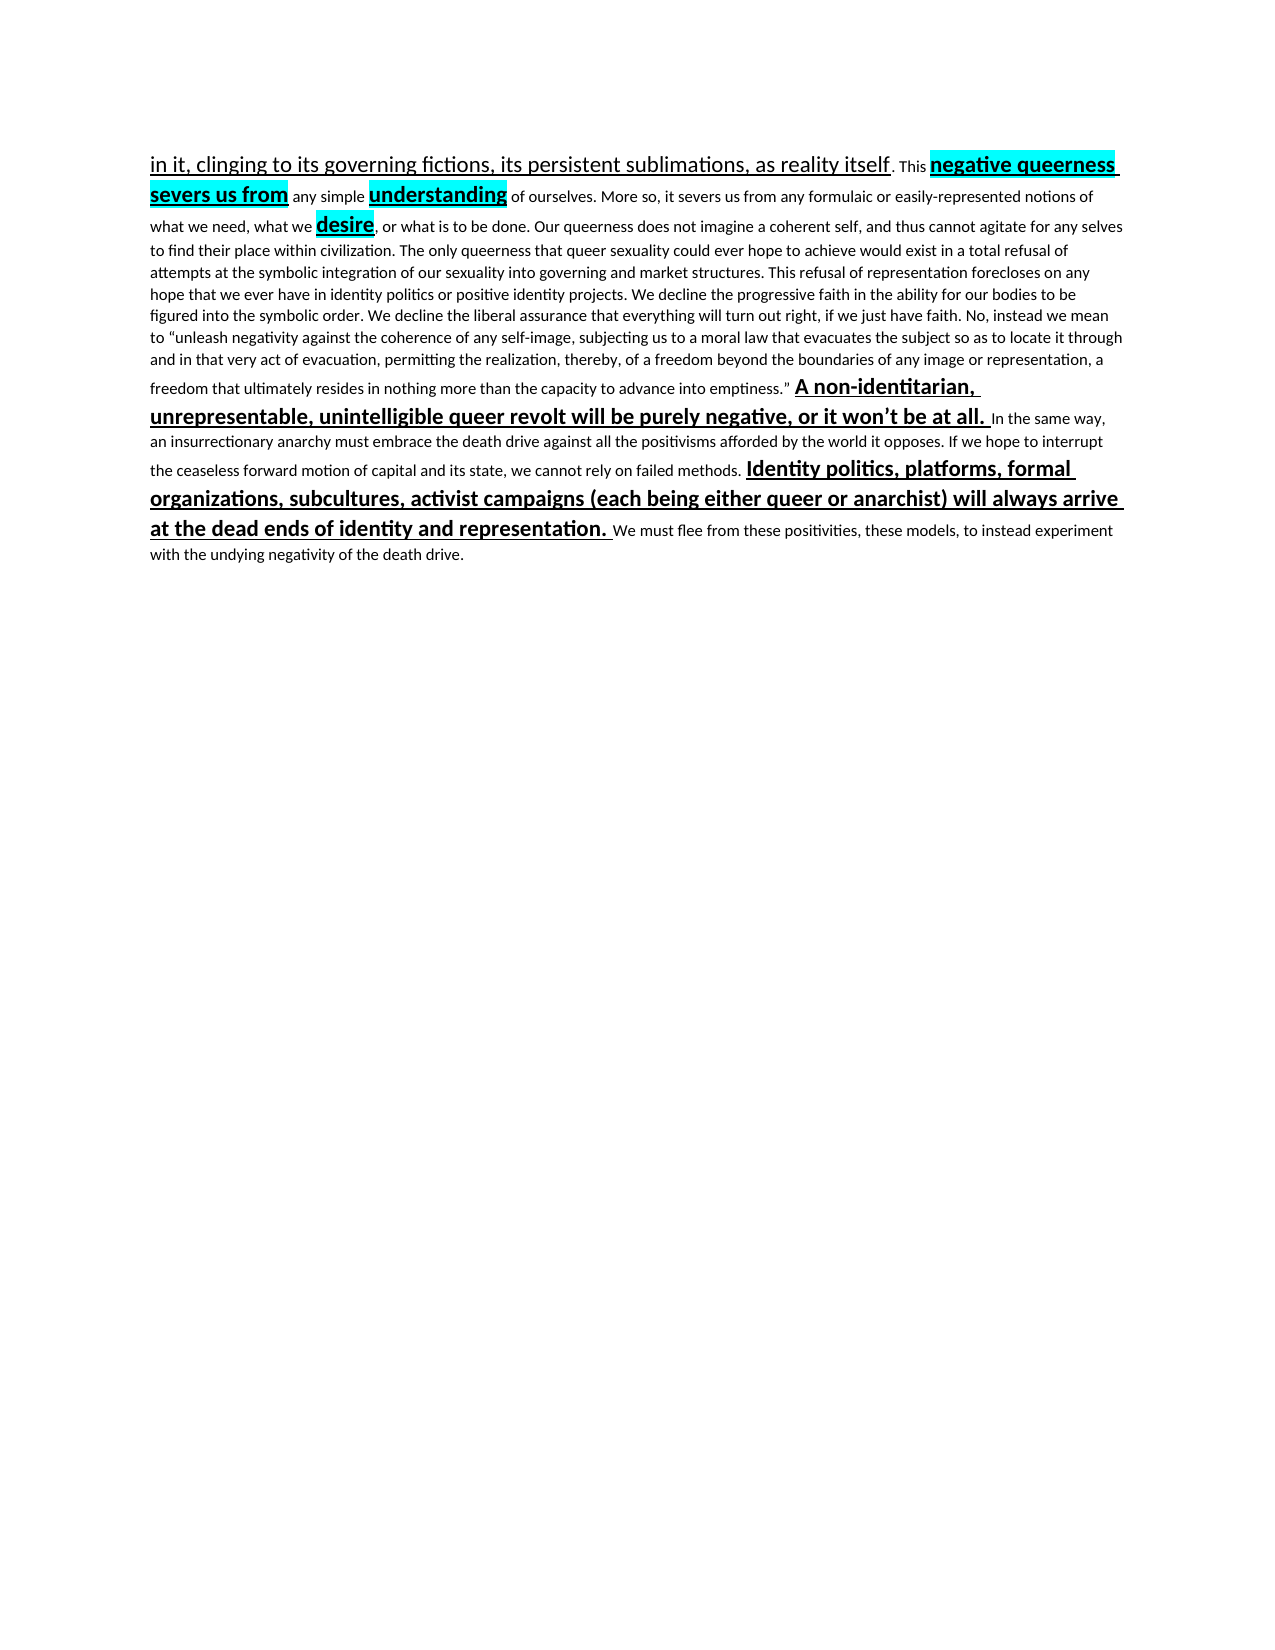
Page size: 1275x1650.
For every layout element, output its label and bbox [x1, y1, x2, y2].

text [150, 150, 1125, 564]
